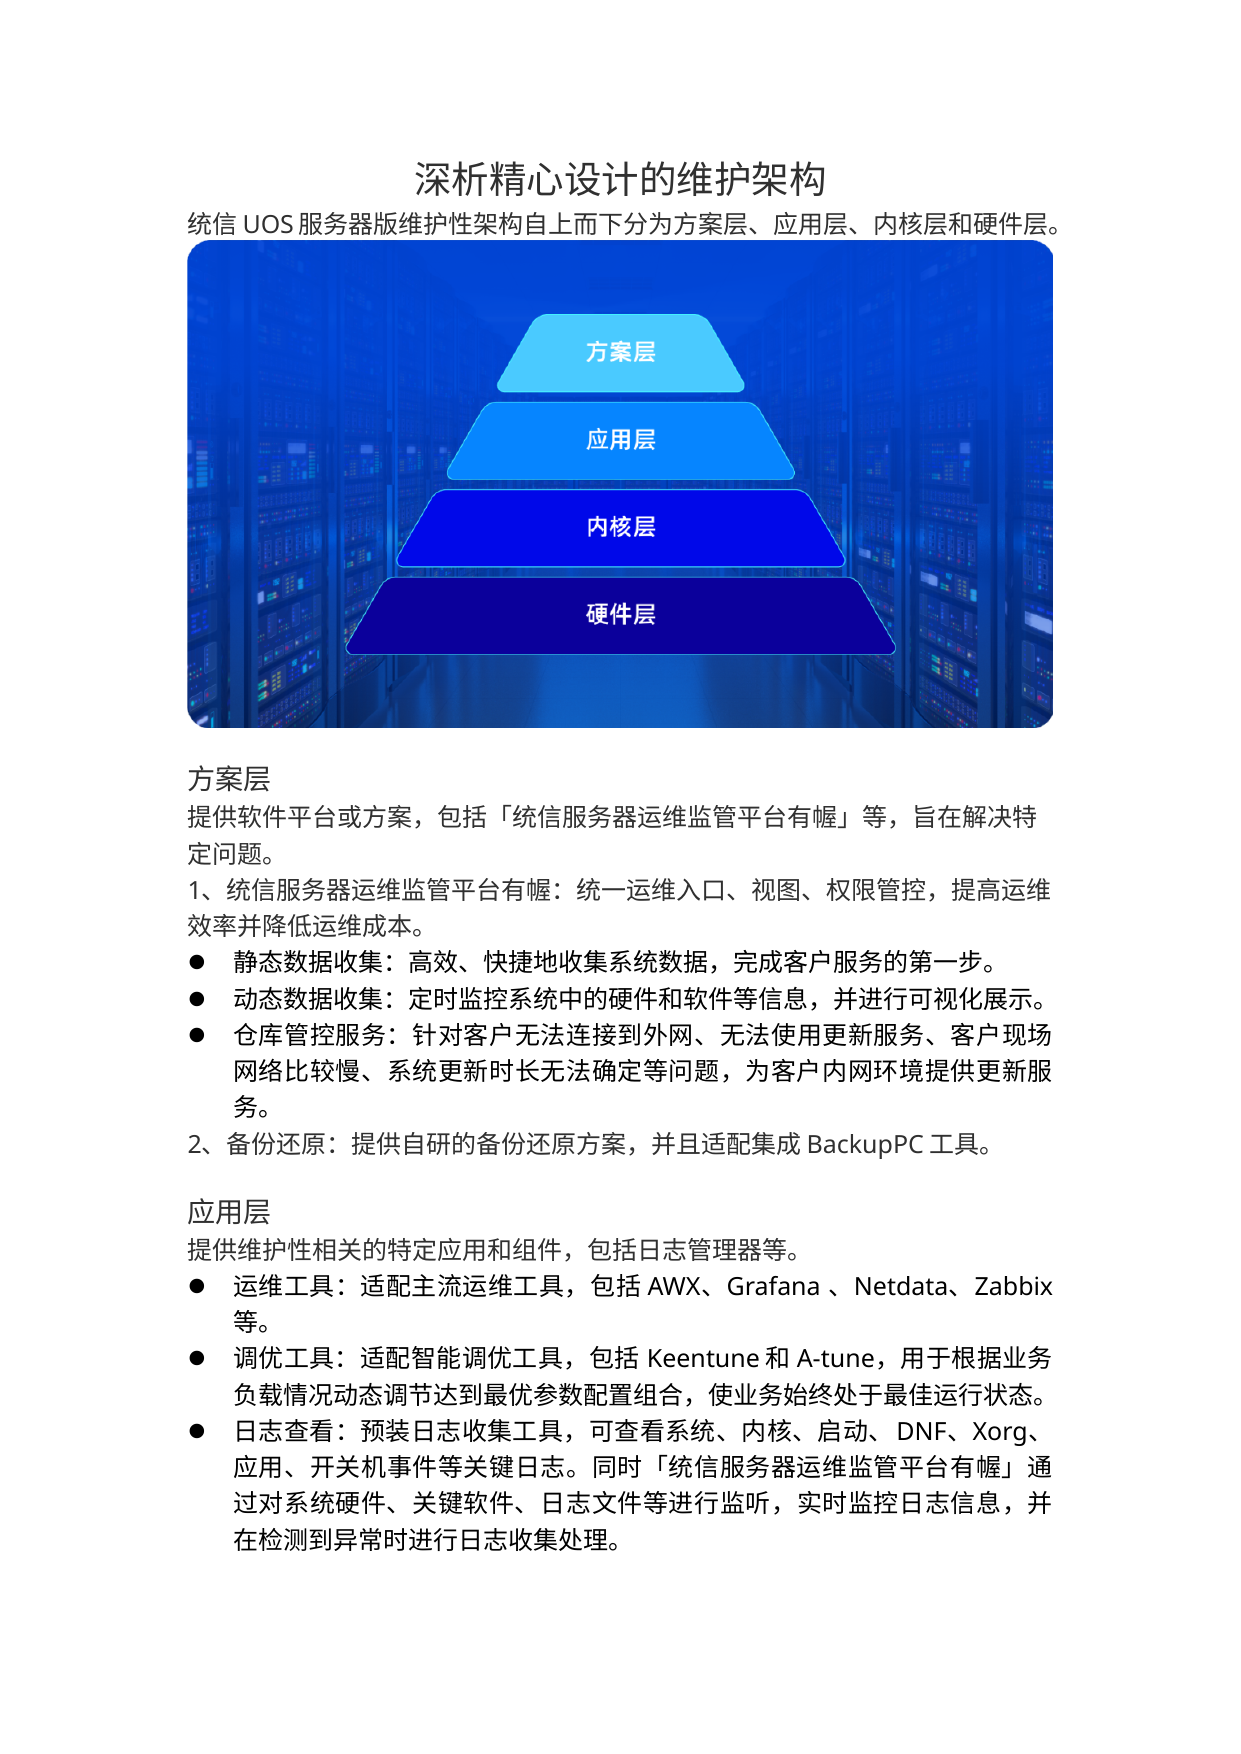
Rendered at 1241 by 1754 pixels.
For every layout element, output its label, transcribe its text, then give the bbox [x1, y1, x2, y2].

text 提供软件平台或方案，包括「统信服务器运维监管平台有幄」等，旨在解决特定问题。 [187, 798, 1053, 870]
list 日志查看：预装日志收集工具，可查看系统、内核、启动、DNF、Xorg、应用、开关机事件等关键日志。同时「统信服务器运维监管平台有幄」通过对系统硬件、关键软件、日志文件等进行监听，实时监控日志信息，并在检测到异常时进行日志收集处理。 [187, 1411, 1053, 1556]
list 仓库管控服务：针对客户无法连接到外网、无法使用更新服务、客户现场网络比较慢、系统更新时长无法确定等问题，为客户内网环境提供更新服务。 [187, 1015, 1053, 1124]
text 2、备份还原：提供自研的备份还原方案，并且适配集成BackupPC工具。 [187, 1124, 1053, 1160]
list 静态数据收集：高效、快捷地收集系统数据，完成客户服务的第一步。 [187, 943, 1053, 979]
picture [187, 240, 1053, 728]
text 1、统信服务器运维监管平台有幄：统一运维入口、视图、权限管控，提高运维效率并降低运维成本。 [187, 870, 1053, 943]
text 方案层 [187, 757, 1053, 798]
text 统信UOS服务器版维护性架构自上而下分为方案层、应用层、内核层和硬件层。 [187, 204, 1053, 240]
list 动态数据收集：定时监控系统中的硬件和软件等信息，并进行可视化展示。 [187, 979, 1053, 1015]
text 深析精心设计的维护架构 [187, 150, 1053, 204]
list 运维工具：适配主流运维工具，包括 AWX、Grafana 、Netdata、Zabbix等。 [187, 1266, 1053, 1339]
text 应用层 [187, 1189, 1053, 1230]
text 提供维护性相关的特定应用和组件，包括日志管理器等。 [187, 1230, 1053, 1266]
list 调优工具：适配智能调优工具，包括 Keentune和 A-tune，用于根据业务负载情况动态调节达到最优参数配置组合，使业务始终处于最佳运行状态。 [187, 1339, 1053, 1411]
